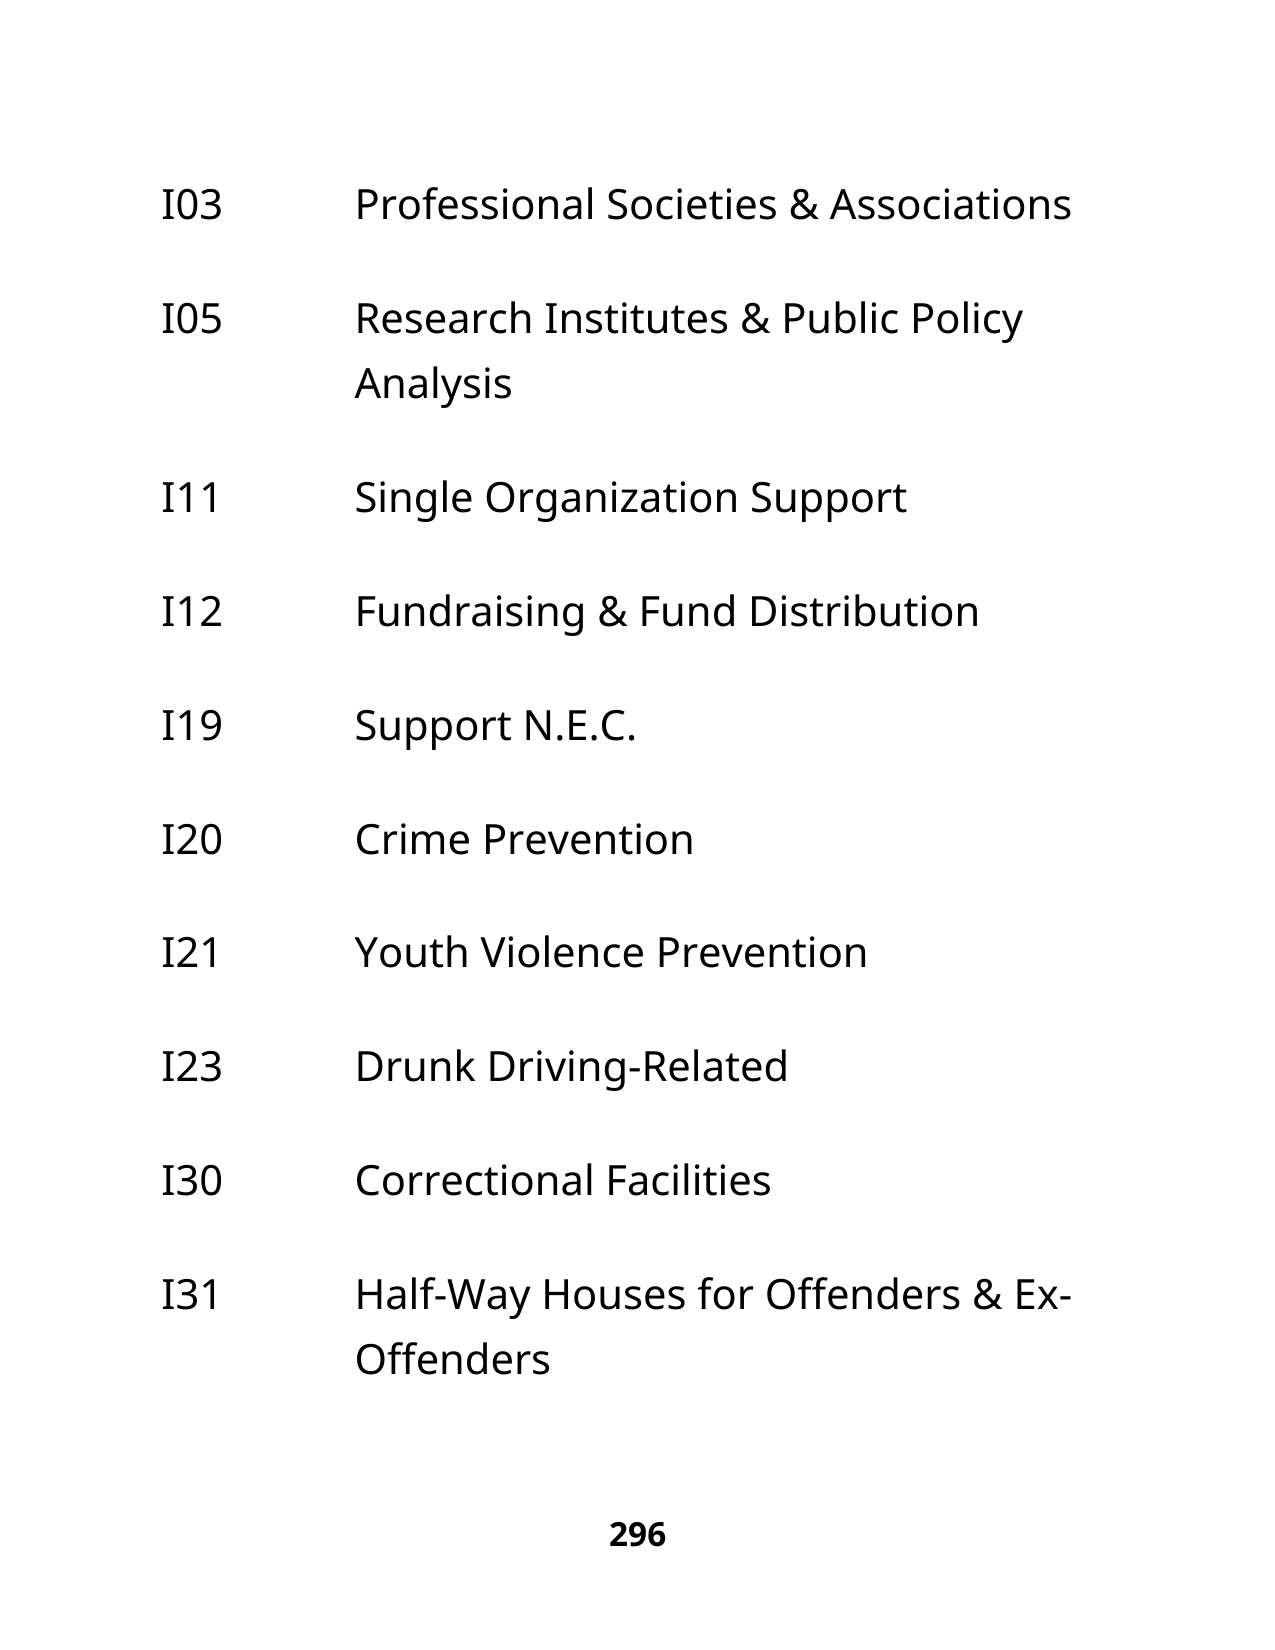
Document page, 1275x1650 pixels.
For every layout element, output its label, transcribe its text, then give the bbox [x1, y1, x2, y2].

table_cell Single Organization Support [343, 443, 1125, 557]
table_cell Support N.E.C. [343, 671, 1125, 784]
table_cell I19 [150, 671, 343, 784]
table_cell I12 [150, 557, 343, 671]
table_cell I30 [150, 1126, 343, 1240]
table_cell I21 [150, 898, 343, 1012]
table_cell Professional Societies & Associations [343, 150, 1125, 264]
table_cell Crime Prevention [343, 785, 1125, 898]
table_cell Youth Violence Prevention [343, 898, 1125, 1012]
table_cell I23 [150, 1012, 343, 1126]
table_cell Half-Way Houses for Offenders & Ex-Offenders [343, 1240, 1125, 1419]
table_cell I20 [150, 785, 343, 898]
table_cell I05 [150, 264, 343, 443]
table_cell Fundraising & Fund Distribution [343, 557, 1125, 671]
table_cell Drunk Driving-Related [343, 1012, 1125, 1126]
table_cell I31 [150, 1240, 343, 1419]
table_cell I11 [150, 443, 343, 557]
table_cell Correctional Facilities [343, 1126, 1125, 1240]
table_cell Research Institutes & Public Policy Analysis [343, 264, 1125, 443]
table_cell I03 [150, 150, 343, 264]
